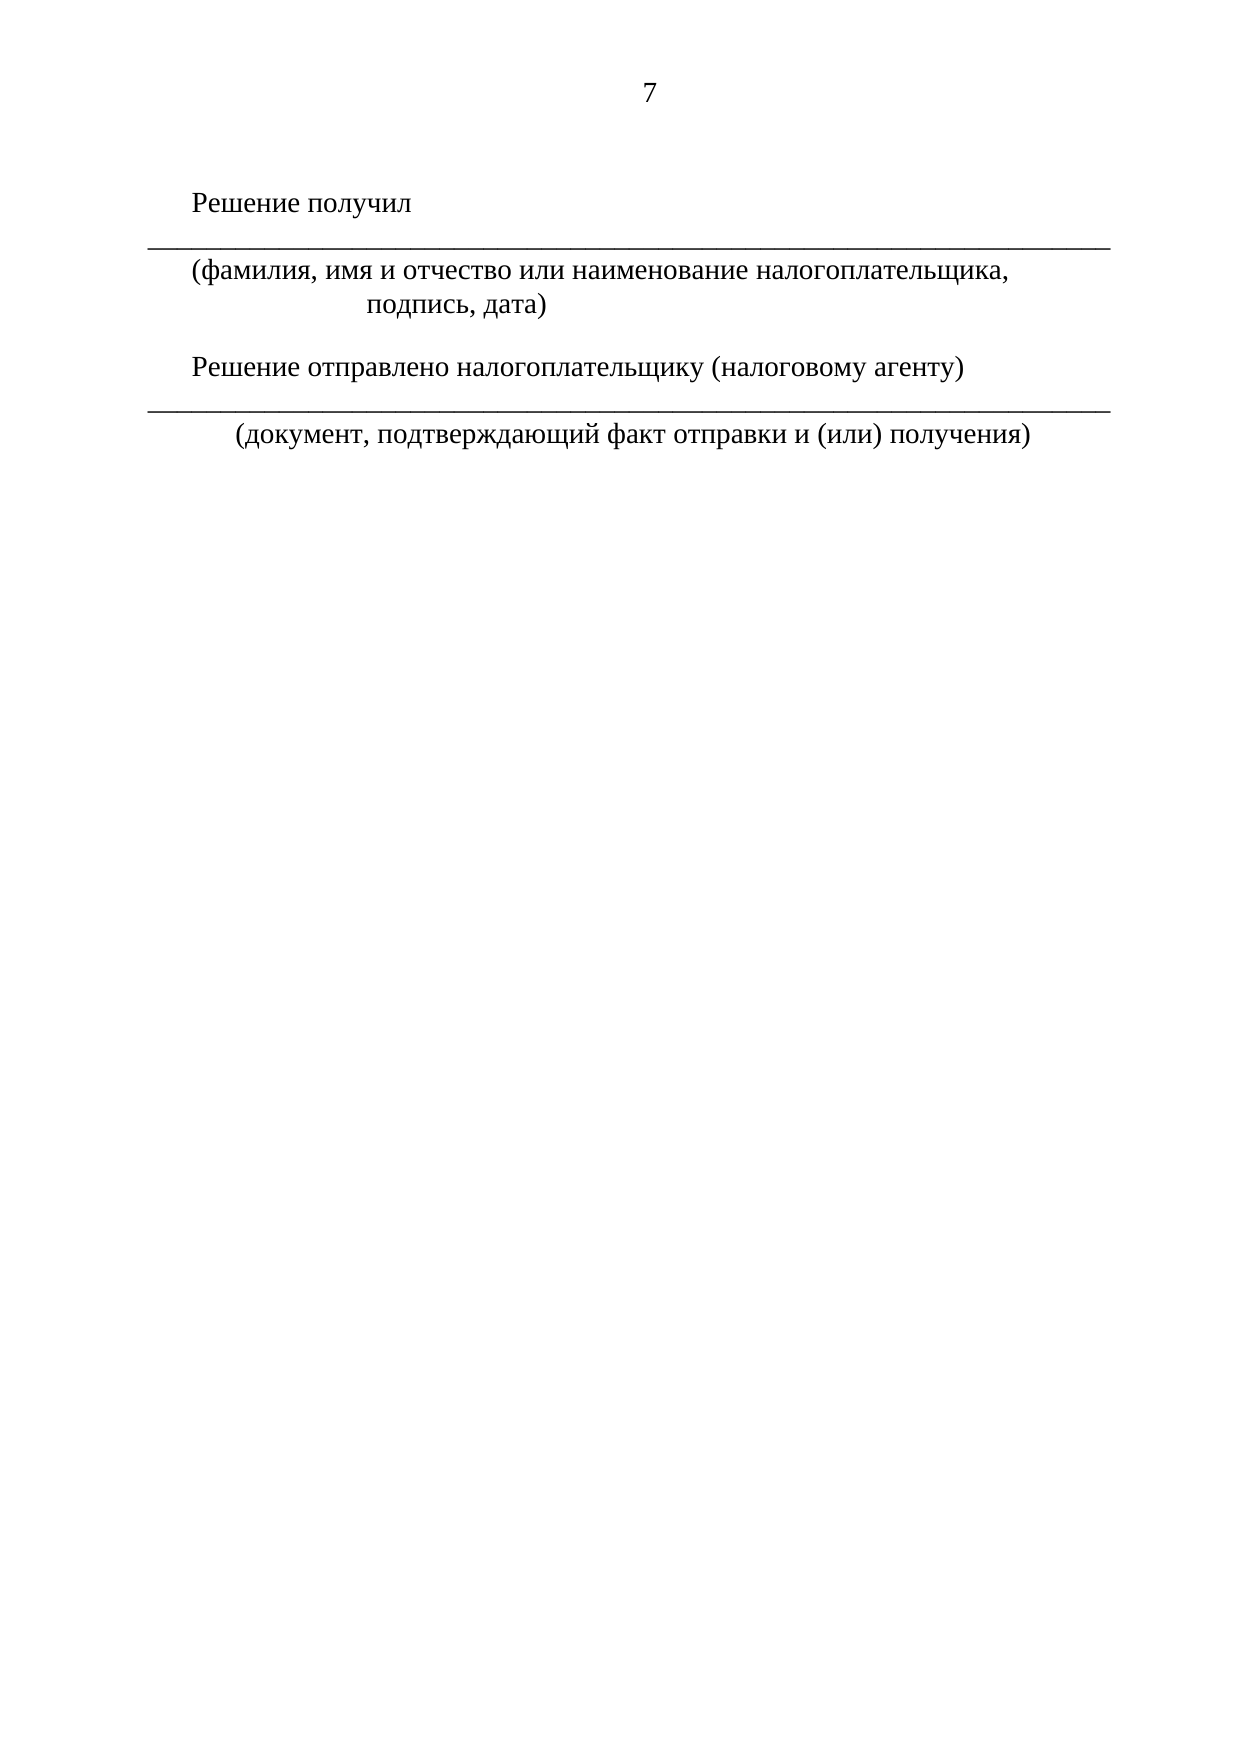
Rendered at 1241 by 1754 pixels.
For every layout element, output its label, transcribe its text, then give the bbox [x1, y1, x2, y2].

text Решение отправлено налогоплательщику (налоговому агенту) __________________________________________________________________ (документ, подтверждающий факт отправки и (или) получения) [148, 349, 1152, 449]
text Решение получил __________________________________________________________________ (фамилия, имя и отчество или наименование налогоплательщика, подпись, дата) [148, 185, 1152, 319]
